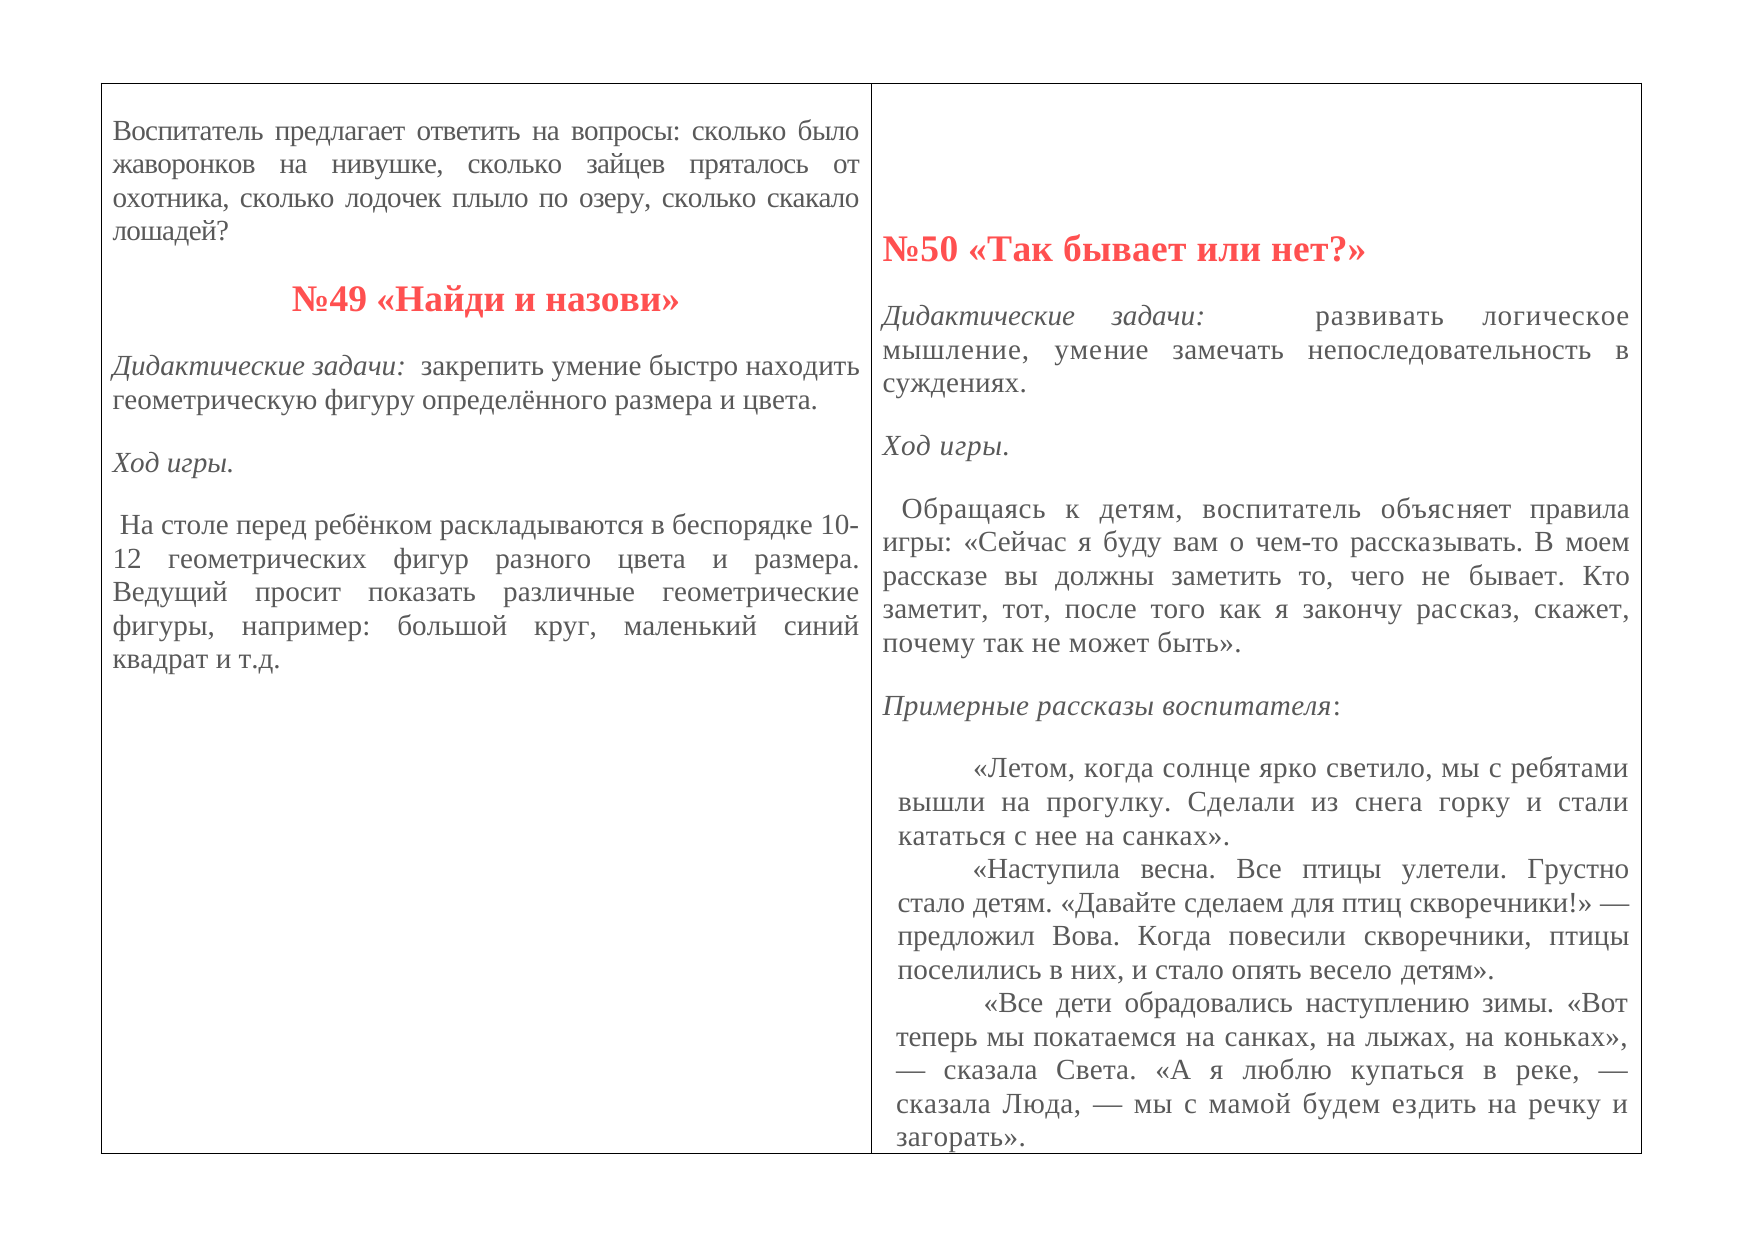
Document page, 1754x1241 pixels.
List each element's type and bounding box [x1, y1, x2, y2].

table_header [872, 84, 1641, 1153]
table_header [102, 84, 871, 1153]
